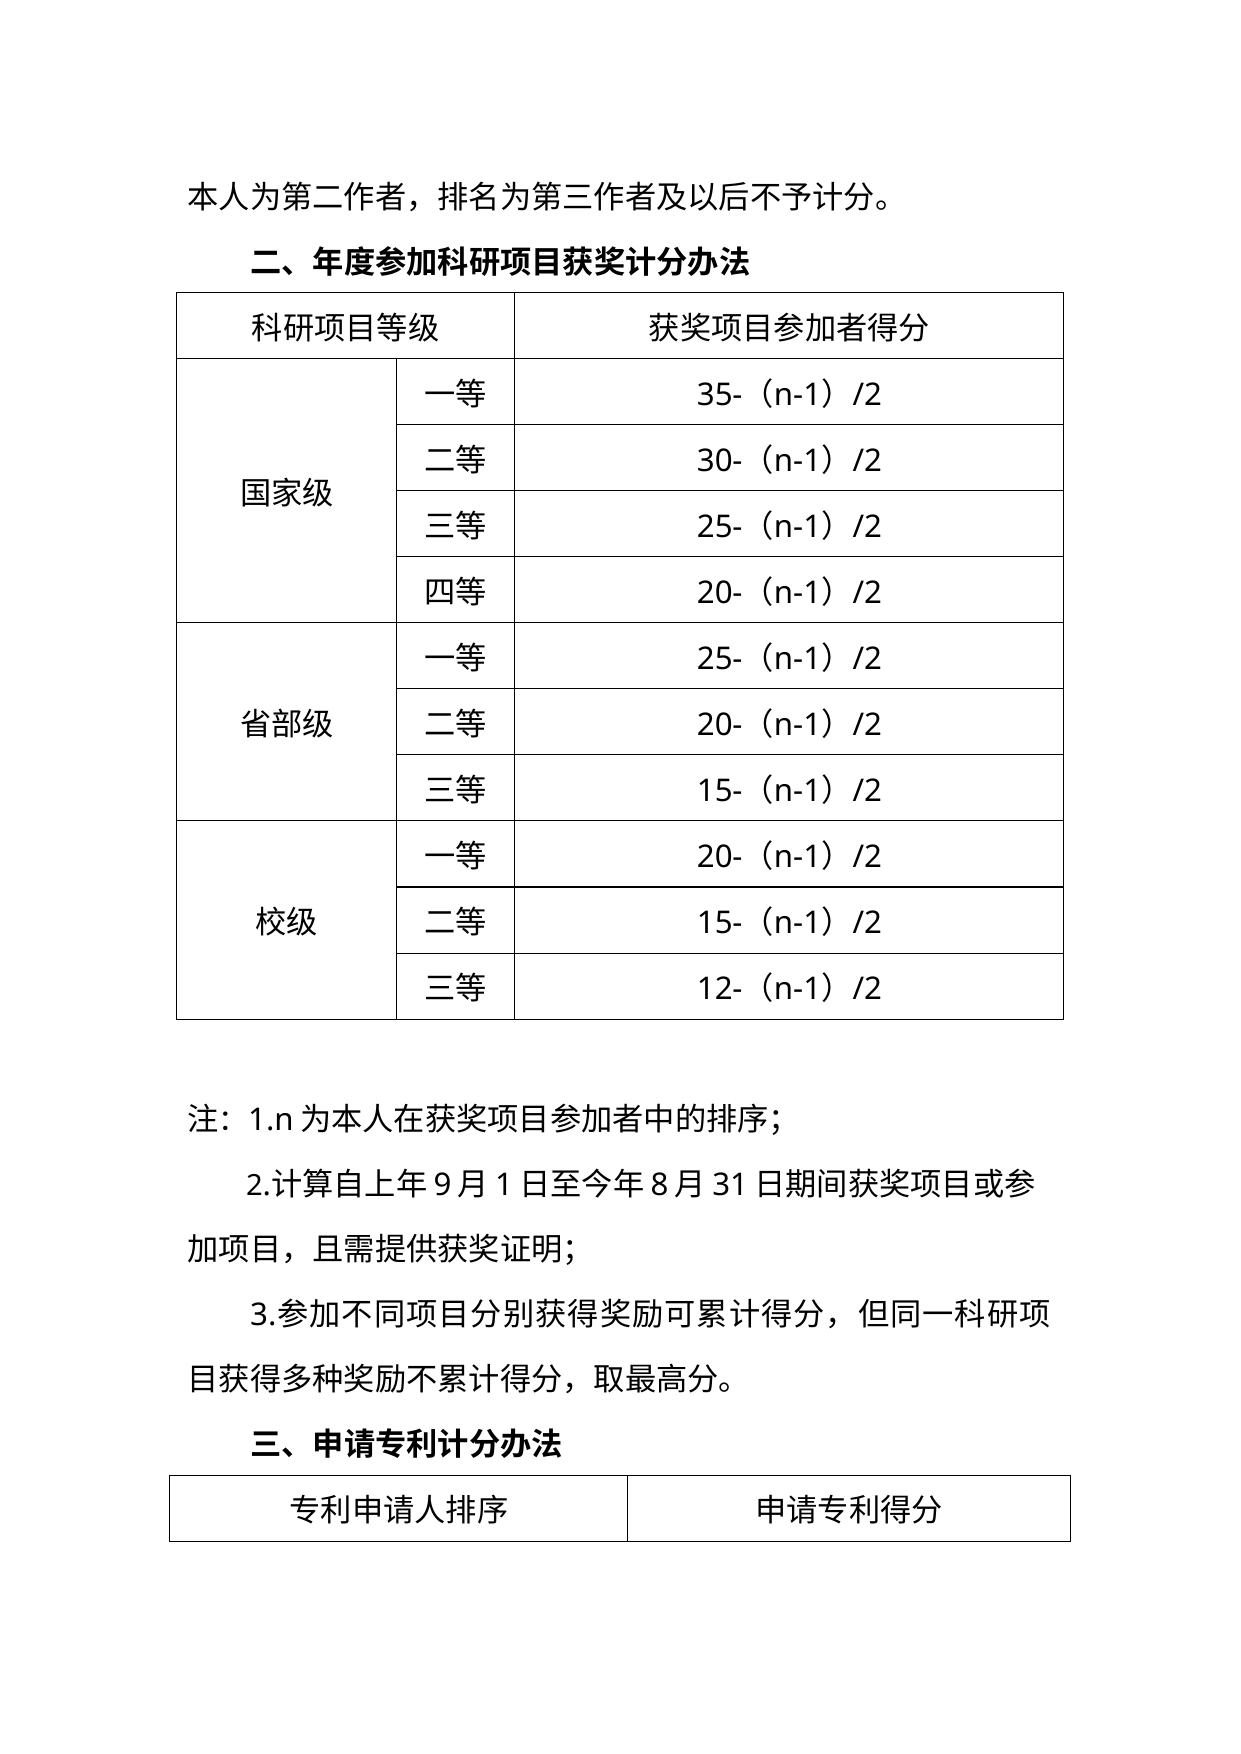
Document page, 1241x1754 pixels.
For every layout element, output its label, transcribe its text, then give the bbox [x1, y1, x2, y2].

table_cell 三等 [397, 755, 514, 820]
table_cell 校级 [177, 821, 396, 1018]
table_cell 三等 [397, 954, 514, 1018]
table_header 科研项目等级 [177, 293, 514, 358]
table_cell 35-（n-1）/2 [515, 359, 1063, 424]
table_cell 四等 [397, 557, 514, 622]
table_cell 三等 [397, 491, 514, 556]
table_cell 一等 [397, 821, 514, 886]
table_cell 省部级 [177, 623, 396, 820]
table_cell 15-（n-1）/2 [515, 755, 1063, 820]
text 3.参加不同项目分别获得奖励可累计得分，但同一科研项目获得多种奖励不累计得分，取最高分。 [187, 1279, 1053, 1409]
text 注：1.n为本人在获奖项目参加者中的排序； [187, 1084, 1053, 1149]
text 三、申请专利计分办法 [187, 1409, 1053, 1474]
table_cell 20-（n-1）/2 [515, 689, 1063, 754]
table_cell 25-（n-1）/2 [515, 623, 1063, 688]
table_cell 二等 [397, 888, 514, 952]
table_cell 30-（n-1）/2 [515, 425, 1063, 490]
text 二、年度参加科研项目获奖计分办法 [187, 227, 1053, 292]
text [187, 162, 1053, 227]
table_cell 25-（n-1）/2 [515, 491, 1063, 556]
table_cell 二等 [397, 689, 514, 754]
table_cell 12-（n-1）/2 [515, 954, 1063, 1018]
table_cell 国家级 [177, 359, 396, 622]
table_cell 一等 [397, 359, 514, 424]
text 2.计算自上年9月1日至今年8月31日期间获奖项目或参加项目，且需提供获奖证明； [187, 1149, 1053, 1279]
table_cell 15-（n-1）/2 [515, 888, 1063, 952]
table_cell 20-（n-1）/2 [515, 557, 1063, 622]
table_cell 一等 [397, 623, 514, 688]
table_header 申请专利得分 [628, 1476, 1070, 1541]
table_header 专利申请人排序 [170, 1476, 627, 1541]
table_cell 二等 [397, 425, 514, 490]
table_cell 20-（n-1）/2 [515, 821, 1063, 886]
table_header 获奖项目参加者得分 [515, 293, 1063, 358]
